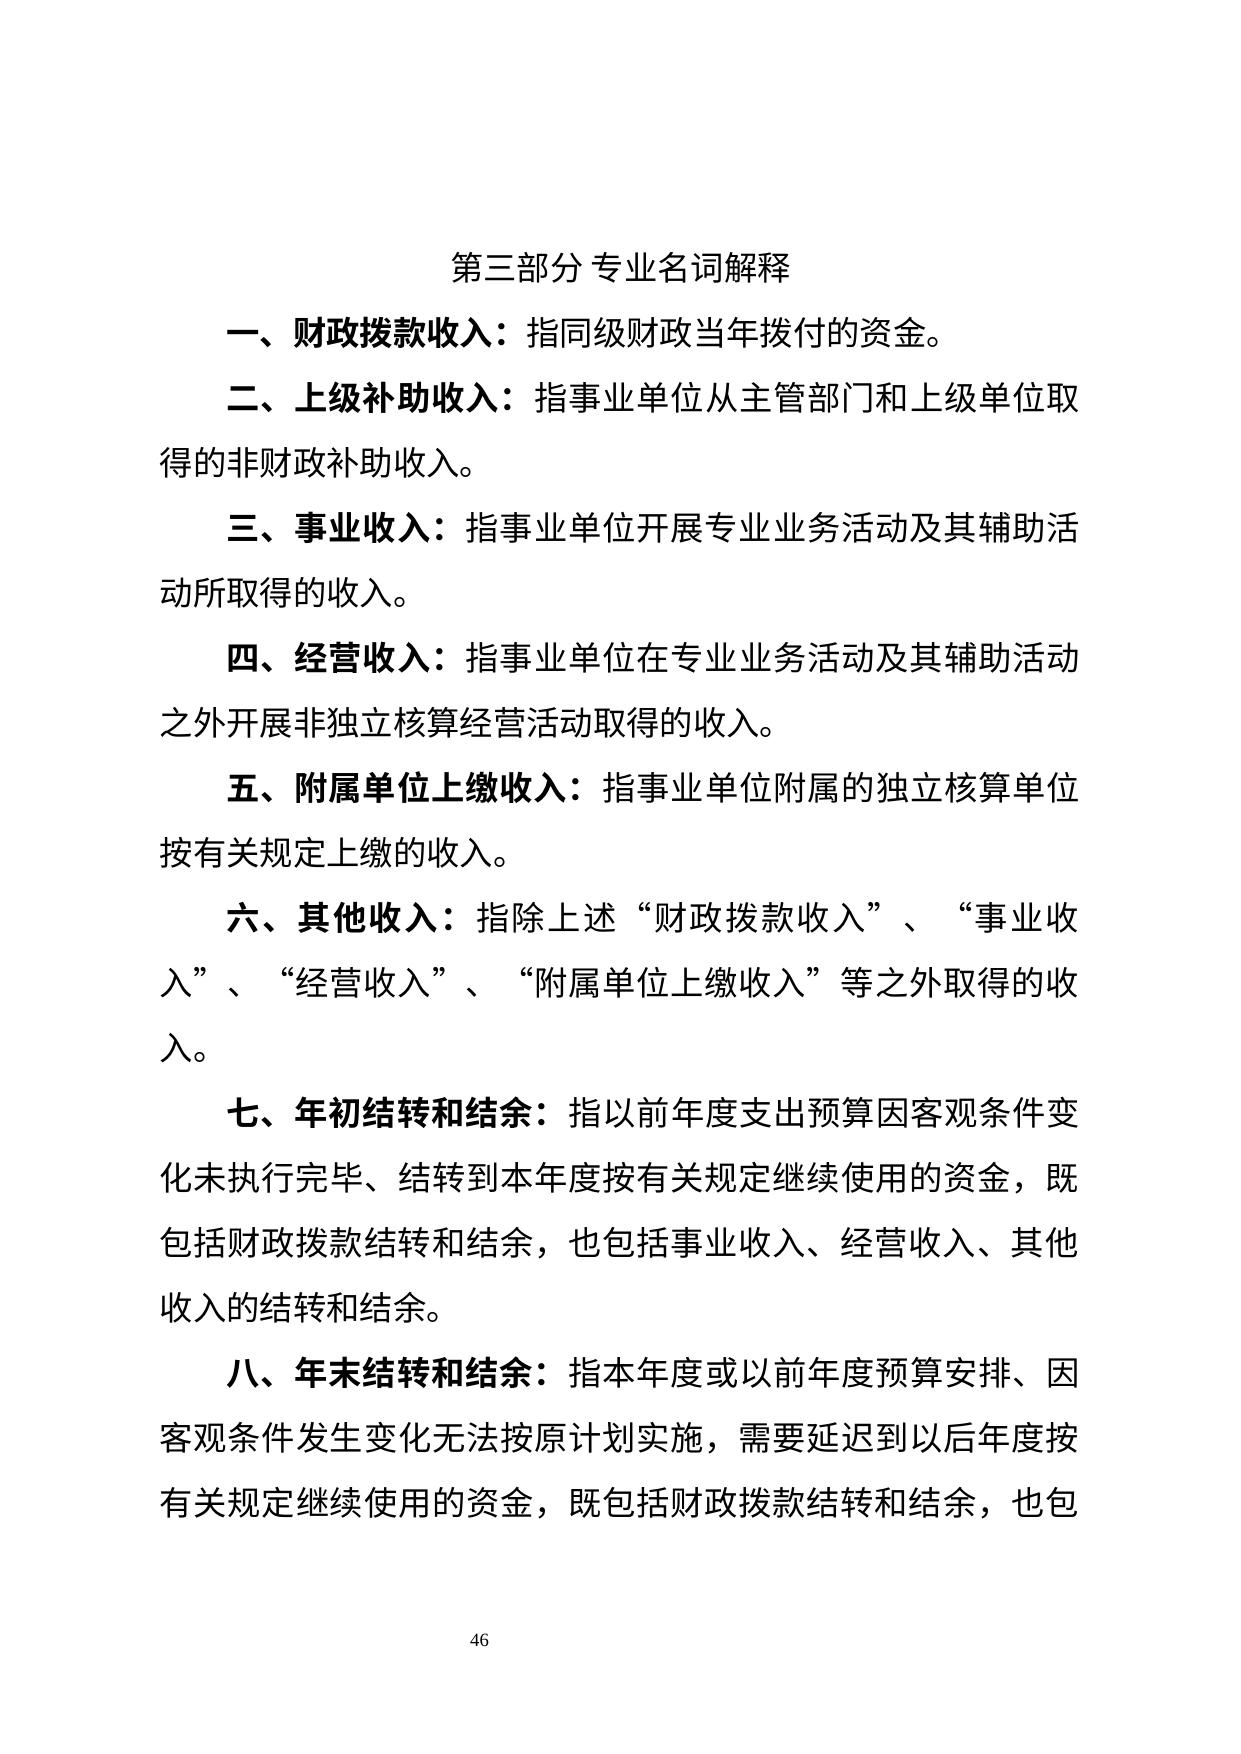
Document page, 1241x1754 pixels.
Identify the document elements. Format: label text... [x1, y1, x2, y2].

text 五、附属单位上缴收入：指事业单位附属的独立核算单位按有关规定上缴的收入。 [159, 753, 1081, 883]
text 一、财政拨款收入：指同级财政当年拨付的资金。 [159, 298, 1081, 363]
text 六、其他收入：指除上述“财政拨款收入”、“事业收入”、“经营收入”、“附属单位上缴收入”等之外取得的收入。 [159, 883, 1081, 1078]
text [159, 1338, 1081, 1533]
text 七、年初结转和结余：指以前年度支出预算因客观条件变化未执行完毕、结转到本年度按有关规定继续使用的资金，既包括财政拨款结转和结余，也包括事业收入、经营收入、其他收入的结转和结余。 [159, 1078, 1081, 1338]
text 三、事业收入：指事业单位开展专业业务活动及其辅助活动所取得的收入。 [159, 493, 1081, 623]
text 四、经营收入：指事业单位在专业业务活动及其辅助活动之外开展非独立核算经营活动取得的收入。 [159, 623, 1081, 753]
text 二、上级补助收入：指事业单位从主管部门和上级单位取得的非财政补助收入。 [159, 363, 1081, 493]
text 第三部分 专业名词解释 [159, 233, 1081, 298]
